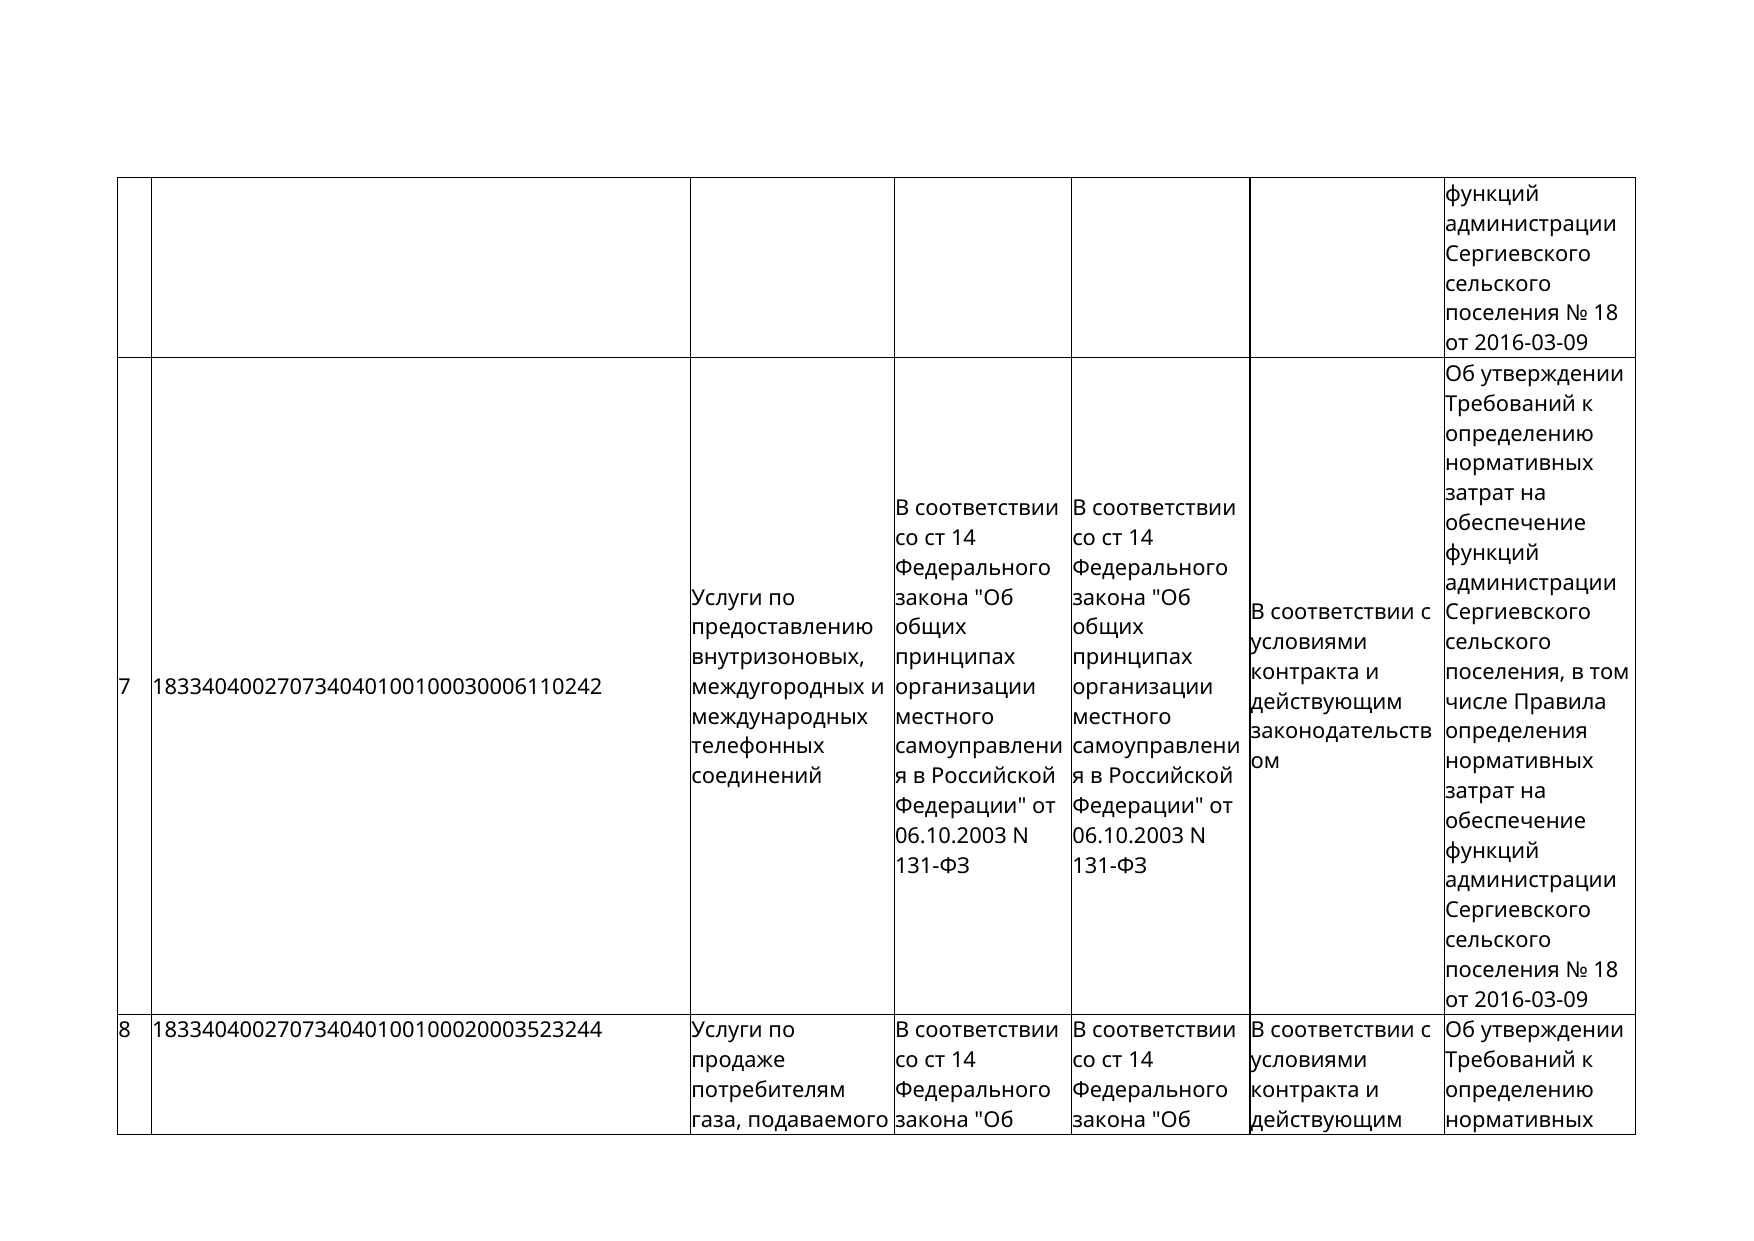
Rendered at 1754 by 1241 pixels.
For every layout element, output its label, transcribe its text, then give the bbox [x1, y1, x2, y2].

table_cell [1445, 1015, 1635, 1134]
table_cell 183340400270734040100100030006110242 [152, 358, 690, 1013]
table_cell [691, 178, 894, 357]
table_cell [1072, 178, 1249, 357]
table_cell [152, 1015, 690, 1134]
table_cell В соответствии со ст 14 Федерального закона "Об общих принципах организации местного самоуправления в Российской Федерации" от 06.10.2003 N 131-ФЗ [1072, 358, 1249, 1013]
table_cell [895, 178, 1071, 357]
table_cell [691, 1015, 894, 1134]
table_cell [1251, 178, 1444, 357]
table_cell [1251, 1015, 1444, 1134]
table_cell 8 [118, 1015, 151, 1134]
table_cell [1072, 1015, 1249, 1134]
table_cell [895, 1015, 1071, 1134]
table_cell В соответствии со ст 14 Федерального закона "Об общих принципах организации местного самоуправления в Российской Федерации" от 06.10.2003 N 131-ФЗ [895, 358, 1071, 1013]
table_cell Услуги по предоставлению внутризоновых, междугородных и международных телефонных соединений [691, 358, 894, 1013]
table_cell 6 [118, 178, 151, 357]
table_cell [1445, 178, 1635, 357]
table_cell 7 [118, 358, 151, 1013]
table_cell В соответствии с условиями контракта и действующим законодательством [1251, 358, 1444, 1013]
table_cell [152, 178, 690, 357]
